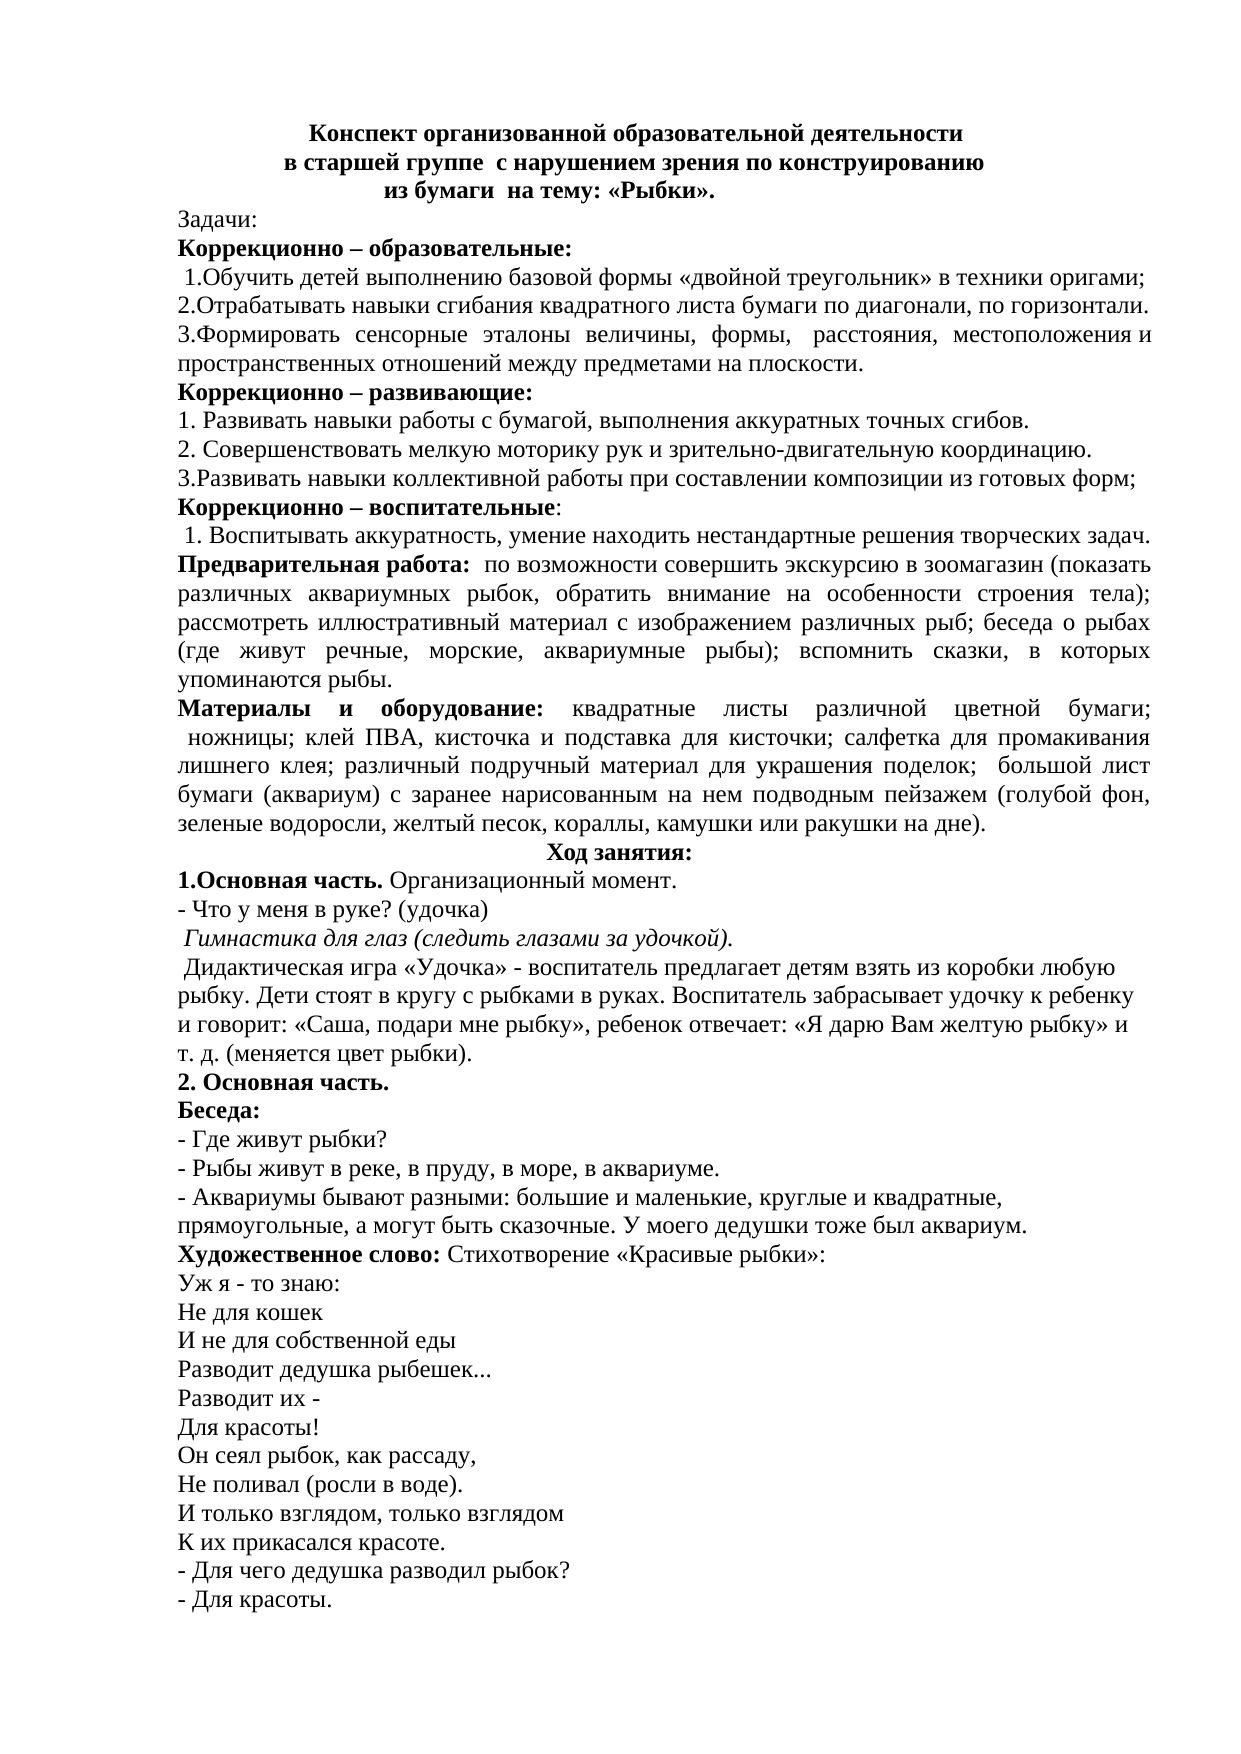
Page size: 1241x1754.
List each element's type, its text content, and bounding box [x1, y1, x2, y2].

text 2.Отрабатывать навыки сгибания квадратного листа бумаги по диагонали, по горизонтали. [177, 291, 1152, 319]
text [177, 1239, 1152, 1613]
text - Где живут рыбки? - Рыбы живут в реке, в пруду, в море, в аквариуме. - Аквариумы бывают разными: большие и маленькие, круглые и квадратные, прямоугольные, а могут быть сказочные. У моего дедушки тоже был аквариум. [177, 1124, 1152, 1239]
text Беседа: [177, 1096, 1152, 1124]
text 2. Основная часть. [177, 1067, 1152, 1096]
text 1.Основная часть. Организационный момент. - Что у меня в руке? (удочка) Гимнастика для глаз (следить глазами за удочкой). Дидактическая игра «Удочка» - воспитатель предлагает детям взять из коробки любую рыбку. Дети стоят в кругу с рыбками в руках. Воспитатель забрасывает удочку к ребенку и говорит: «Саша, подари мне рыбку», ребенок отвечает: «Я дарю Вам желтую рыбку» и т. д. (меняется цвет рыбки). [177, 866, 1152, 1067]
subtitle Конспект организованной образовательной деятельности [177, 118, 1152, 147]
text Коррекционно – развивающие: [177, 377, 1152, 406]
subtitle из бумаги на тему: «Рыбки». [177, 176, 1152, 204]
text 1. Воспитывать аккуратность, умение находить нестандартные решения творческих задач. [177, 521, 1152, 549]
text 1.Обучить детей выполнению базовой формы «двойной треугольник» в техники оригами; [177, 262, 1152, 291]
subtitle Ход занятия: [177, 837, 1152, 866]
text 3.Формировать сенсорные эталоны величины, формы, расстояния, местоположения и пространственных отношений между предметами на плоскости. [177, 319, 1152, 377]
subtitle в старшей группе с нарушением зрения по конструированию [177, 147, 1152, 176]
text Материалы и оборудование: квадратные листы различной цветной бумаги; ножницы; клей ПВА, кисточка и подставка для кисточки; салфетка для промакивания лишнего клея; различный подручный материал для украшения поделок; большой лист бумаги (аквариум) с заранее нарисованным на нем подводным пейзажем (голубой фон, зеленые водоросли, желтый песок, кораллы, камушки или ракушки на дне). [177, 693, 1152, 837]
text Предварительная работа: по возможности совершить экскурсию в зоомагазин (показать различных аквариумных рыбок, обратить внимание на особенности строения тела); рассмотреть иллюстративный материал с изображением различных рыб; беседа о рыбах (где живут речные, морские, аквариумные рыбы); вспомнить сказки, в которых упоминаются рыбы. [177, 549, 1152, 693]
text 1. Развивать навыки работы с бумагой, выполнения аккуратных точных сгибов. 2. Совершенствовать мелкую моторику рук и зрительно-двигательную координацию. 3.Развивать навыки коллективной работы при составлении композиции из готовых форм; Коррекционно – воспитательные: [177, 406, 1152, 521]
text Задачи: Коррекционно – образовательные: [177, 204, 1152, 262]
